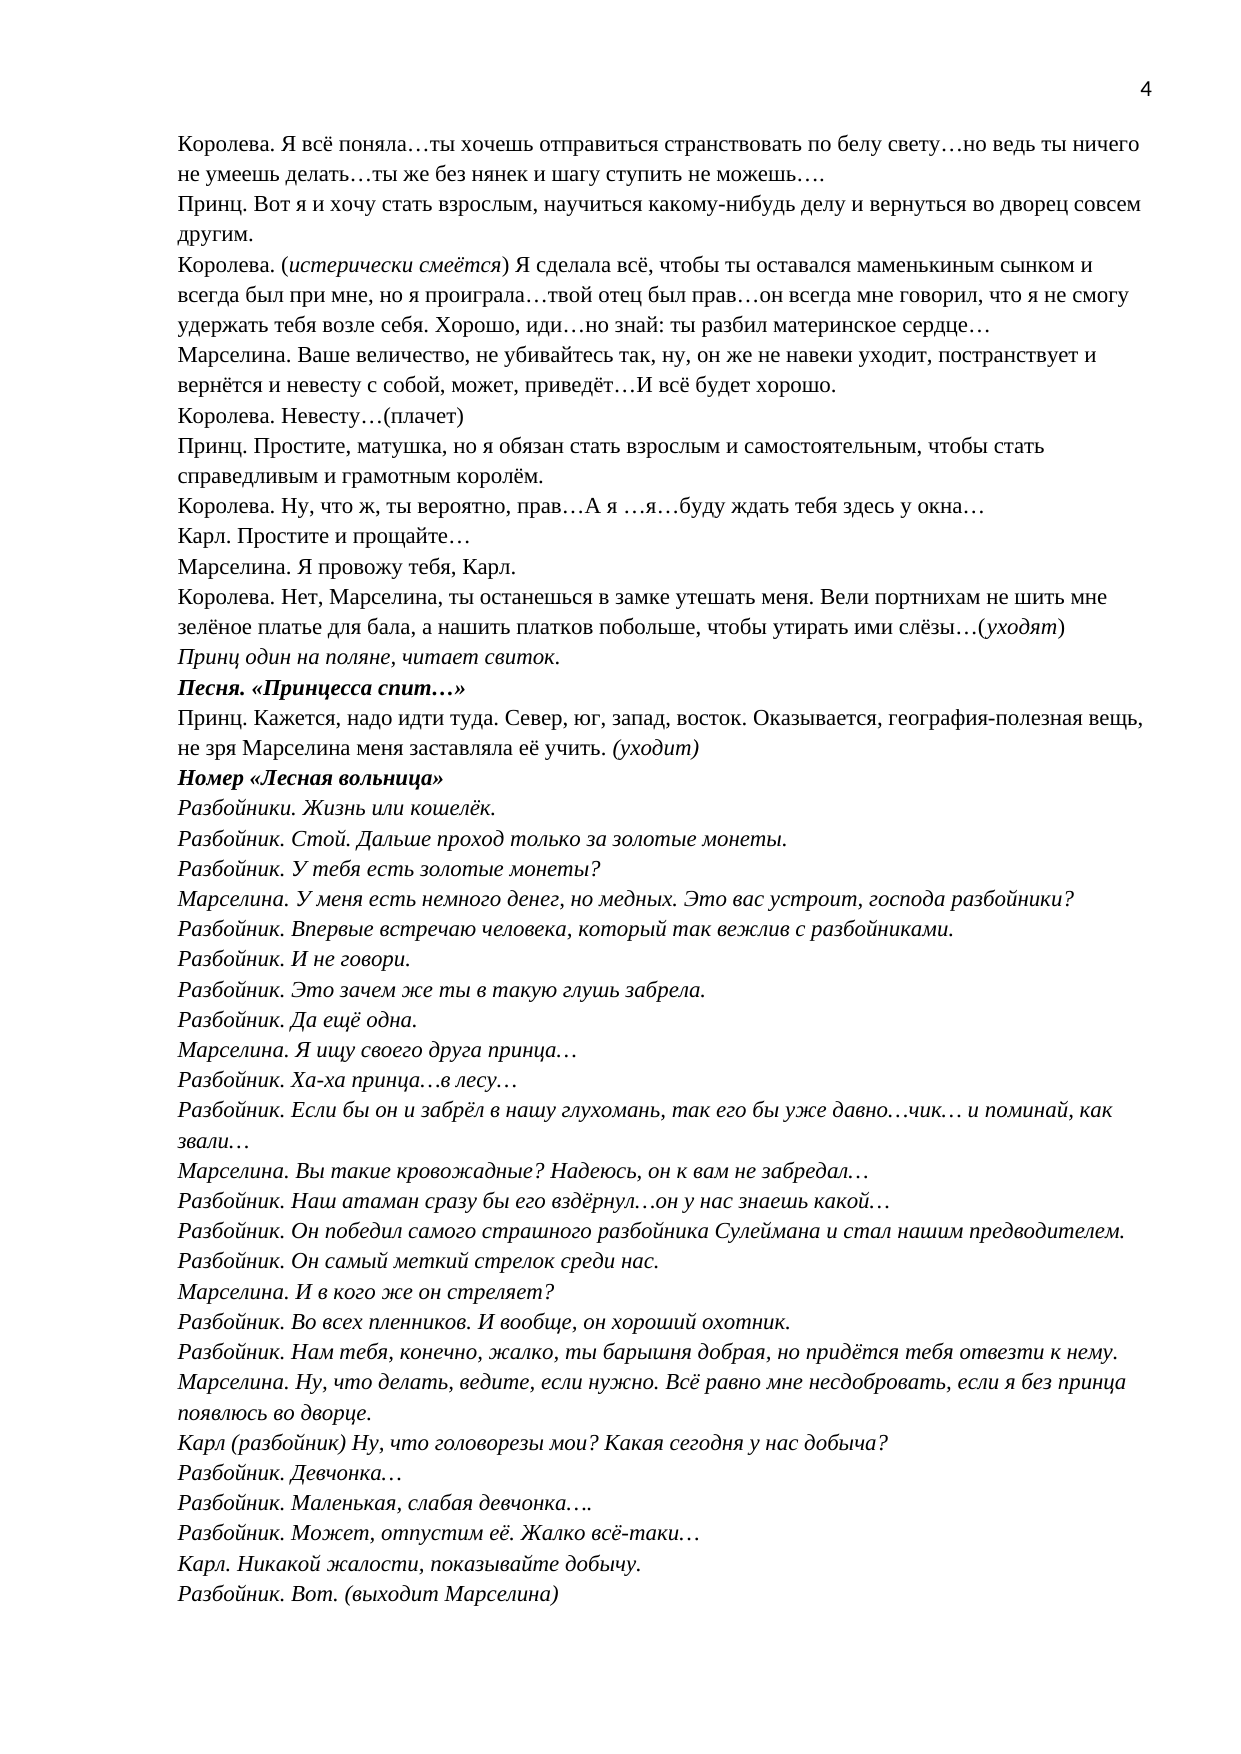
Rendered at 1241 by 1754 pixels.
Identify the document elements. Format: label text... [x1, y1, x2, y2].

text Разбойник. Маленькая, слабая девчонка…. [177, 1489, 1152, 1516]
text Разбойник. И не говори. [177, 945, 1152, 972]
text Разбойник. Может, отпустим её. Жалко всё-таки… [177, 1519, 1152, 1546]
text Песня. «Принцесса спит…» [177, 673, 1152, 700]
text Разбойник. Стой. Дальше проход только за золотые монеты. [177, 824, 1152, 851]
text Разбойник. Наш атаман сразу бы его вздёрнул…он у нас знаешь какой… [177, 1187, 1152, 1213]
text Карл. Простите и прощайте… [177, 522, 1152, 549]
text Королева. Я всё поняла…ты хочешь отправиться странствовать по белу свету…но ведь ты ничего не умеешь делать…ты же без нянек и шагу ступить не можешь…. [177, 130, 1152, 186]
text Королева. Нет, Марселина, ты останешься в замке утешать меня. Вели портнихам не шить мне зелёное платье для бала, а нашить платков побольше, чтобы утирать ими слёзы…(уходят) [177, 583, 1152, 639]
text Марселина. Ну, что делать, ведите, если нужно. Всё равно мне несдобровать, если я без принца появлюсь во дворце. [177, 1368, 1152, 1425]
text Разбойник. Вот. (выходит Марселина) [177, 1580, 1152, 1606]
text Разбойник. Да ещё одна. [177, 1006, 1152, 1032]
text Карл (разбойник) Ну, что головорезы мои? Какая сегодня у нас добыча? [177, 1429, 1152, 1455]
text Марселина. Ваше величество, не убивайтесь так, ну, он же не навеки уходит, постранствует и вернётся и невесту с собой, может, приведёт…И всё будет хорошо. [177, 341, 1152, 398]
text Королева. Ну, что ж, ты вероятно, прав…А я …я…буду ждать тебя здесь у окна… [177, 492, 1152, 519]
text Разбойники. Жизнь или кошелёк. [177, 794, 1152, 821]
text Номер «Лесная вольница» [177, 764, 1152, 791]
text Королева. Невесту…(плачет) [177, 402, 1152, 428]
text Разбойник. Во всех пленников. И вообще, он хороший охотник. [177, 1308, 1152, 1334]
text Марселина. И в кого же он стреляет? [177, 1278, 1152, 1304]
text Принц. Вот я и хочу стать взрослым, научиться какому-нибудь делу и вернуться во дворец совсем другим. [177, 190, 1152, 247]
text Принц. Простите, матушка, но я обязан стать взрослым и самостоятельным, чтобы стать справедливым и грамотным королём. [177, 432, 1152, 488]
text Разбойник. Он победил самого страшного разбойника Сулеймана и стал нашим предводителем. [177, 1217, 1152, 1244]
text Принц один на поляне, читает свиток. [177, 643, 1152, 670]
text Разбойник. Ха-ха принца…в лесу… [177, 1066, 1152, 1093]
text Разбойник. Если бы он и забрёл в нашу глухомань, так его бы уже давно…чик… и поминай, как звали… [177, 1096, 1152, 1153]
text Марселина. Я ищу своего друга принца… [177, 1036, 1152, 1062]
text Разбойник. У тебя есть золотые монеты? [177, 855, 1152, 881]
text Разбойник. Девчонка… [177, 1459, 1152, 1485]
text Карл. Никакой жалости, показывайте добычу. [177, 1549, 1152, 1576]
text Разбойник. Он самый меткий стрелок среди нас. [177, 1247, 1152, 1274]
text Разбойник. Нам тебя, конечно, жалко, ты барышня добрая, но придётся тебя отвезти к нему. [177, 1338, 1152, 1364]
text Марселина. Вы такие кровожадные? Надеюсь, он к вам не забредал… [177, 1157, 1152, 1183]
text Разбойник. Впервые встречаю человека, который так вежлив с разбойниками. [177, 915, 1152, 942]
text Королева. (истерически смеётся) Я сделала всё, чтобы ты оставался маменькиным сынком и всегда был при мне, но я проиграла…твой отец был прав…он всегда мне говорил, что я не смогу удержать тебя возле себя. Хорошо, иди…но знай: ты разбил материнское сердце… [177, 251, 1152, 337]
text Марселина. Я провожу тебя, Карл. [177, 553, 1152, 579]
text Разбойник. Это зачем же ты в такую глушь забрела. [177, 976, 1152, 1002]
text Принц. Кажется, надо идти туда. Север, юг, запад, восток. Оказывается, география-полезная вещь, не зря Марселина меня заставляла её учить. (уходит) [177, 704, 1152, 760]
text Марселина. У меня есть немного денег, но медных. Это вас устроит, господа разбойники? [177, 885, 1152, 911]
